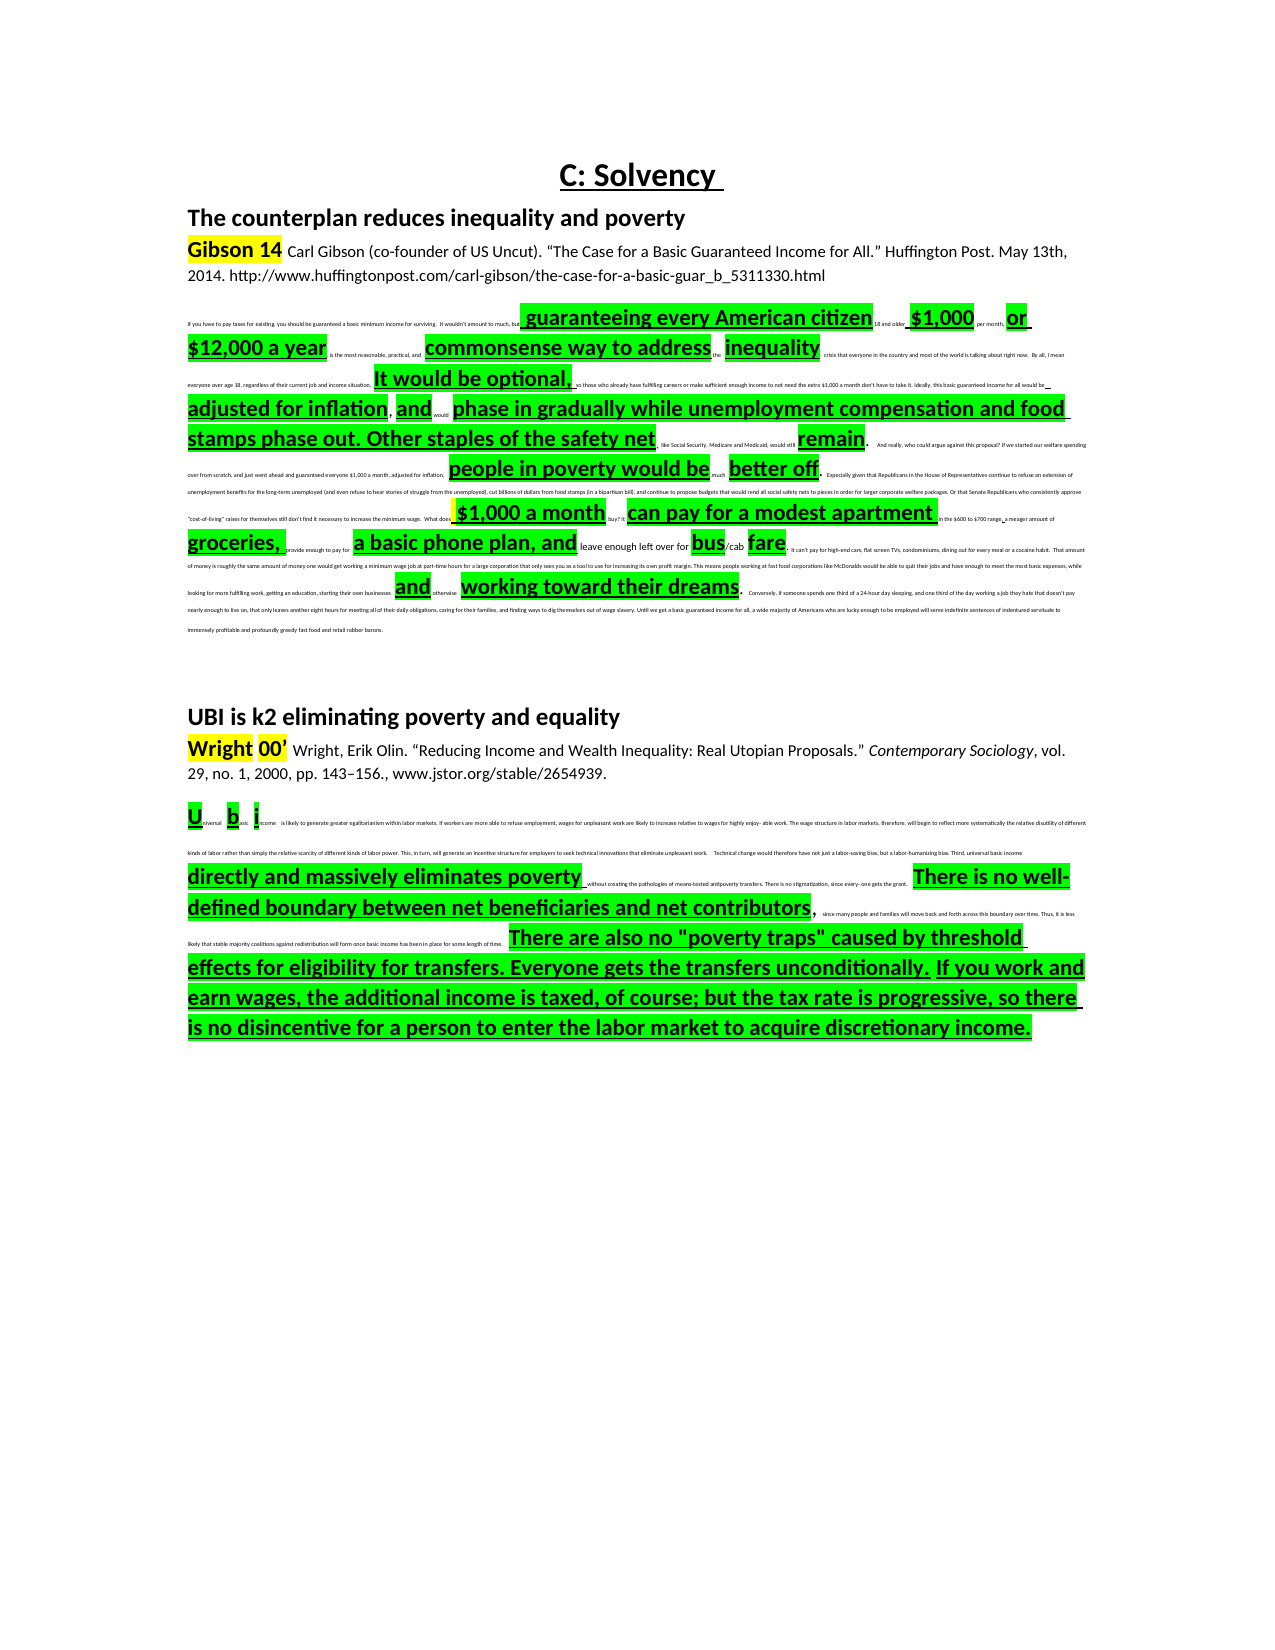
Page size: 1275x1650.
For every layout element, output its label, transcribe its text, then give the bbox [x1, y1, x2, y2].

subtitle The counterplan reduces inequality and poverty [187, 202, 1087, 233]
text Gibson 14 Carl Gibson (co-founder of US Uncut). “The Case for a Basic Guaranteed Income for All.” Huffington Post. May 13th, 2014. http://www.huffingtonpost.com/carl-gibson/the-case-for-a-basic-guar_b_5311330.html [187, 235, 1087, 285]
subtitle UBI is k2 eliminating poverty and equality [187, 701, 1087, 731]
text Universal basic income is likely to generate greater egalitarianism within labor markets. If workers are more able to refuse employment, wages for unpleasant work are likely to increase relative to wages for highly enjoy- able work. The wage structure in labor markets, therefore, will begin to reflect more systematically the relative disutility of different kinds of labor rather than simply the relative scarcity of different kinds of labor power. This, in turn, will generate an incentive structure for employers to seek technical innovations that eliminate unpleasant work. Technical change would therefore have not just a labor-saving bias, but a labor-humanizing bias. Third, universal basic income directly and massively eliminates poverty without creating the pathologies of means-tested antipoverty transfers. There is no stigmatization, since every- one gets the grant. There is no well-defined boundary between net beneficiaries and net contributors, since many people and families will move back and forth across this boundary over time. Thus, it is less likely that stable majority coalitions against redistribution will form once basic income has been in place for some length of time. There are also no "poverty traps" caused by threshold effects for eligibility for transfers. Everyone gets the transfers unconditionally. If you work and earn wages, the additional income is taxed, of course; but the tax rate is progressive, so there is no disincentive for a person to enter the labor market to acquire discretionary income. [187, 802, 1087, 1041]
text Wright 00’ Wright, Erik Olin. “Reducing Income and Wealth Inequality: Real Utopian Proposals.” Contemporary Sociology, vol. 29, no. 1, 2000, pp. 143–156., www.jstor.org/stable/2654939. [187, 734, 1087, 784]
subtitle C: Solvency [187, 154, 1087, 195]
text If you have to pay taxes for existing, you should be guaranteed a basic minimum income for surviving. It wouldn't amount to much, but guaranteeing every American citizen 18 and older $1,000 per month, or $12,000 a year, is the most reasonable, practical, and commonsense way to address the inequality crisis that everyone in the country and most of the world is talking about right now. By all, I mean everyone over age 18, regardless of their current job and income situation. It would be optional, so those who already have fulfilling careers or make sufficient enough income to not need the extra $1,000 a month don't have to take it. Ideally, this basic guaranteed income for all would be adjusted for inflation, and would phase in gradually while unemployment compensation and food stamps phase out. Other staples of the safety net, like Social Security, Medicare and Medicaid, would still remain. And really, who could argue against this proposal? If we started our welfare spending over from scratch, and just went ahead and guaranteed everyone $1,000 a month, adjusted for inflation, people in poverty would be much better off. Especially given that Republicans in the House of Representatives continue to refuse an extension of unemployment benefits for the long-term unemployed (and even refuse to hear stories of struggle from the unemployed), cut billions of dollars from food stamps (in a bipartisan bill), and continue to propose budgets that would rend all social safety nets to pieces in order for larger corporate welfare packages. Or that Senate Republicans who consistently approve "cost-of-living" raises for themselves still don't find it necessary to increase the minimum wage. What does $1,000 a month buy? It can pay for a modest apartment in the $600 to $700 range, a meager amount of groceries, provide enough to pay for a basic phone plan, and leave enough left over for bus/cab fare. It can't pay for high-end cars, flat screen TVs, condominiums, dining out for every meal or a cocaine habit. That amount of money is roughly the same amount of money one would get working a minimum wage job at part-time hours for a large corporation that only sees you as a tool to use for increasing its own profit margin. This means people working at fast food corporations like McDonalds would be able to quit their jobs and have enough to meet the most basic expenses, while looking for more fulfilling work, getting an education, starting their own businesses and otherwise working toward their dreams. Conversely, if someone spends one third of a 24-hour day sleeping, and one third of the day working a job they hate that doesn't pay nearly enough to live on, that only leaves another eight hours for meeting all of their daily obligations, caring for their families, and finding ways to dig themselves out of wage slavery. Until we get a basic guaranteed income for all, a wide majority of Americans who are lucky enough to be employed will serve indefinite sentences of indentured servitude to immensely profitable and profoundly greedy fast food and retail robber barons. [187, 303, 1087, 636]
